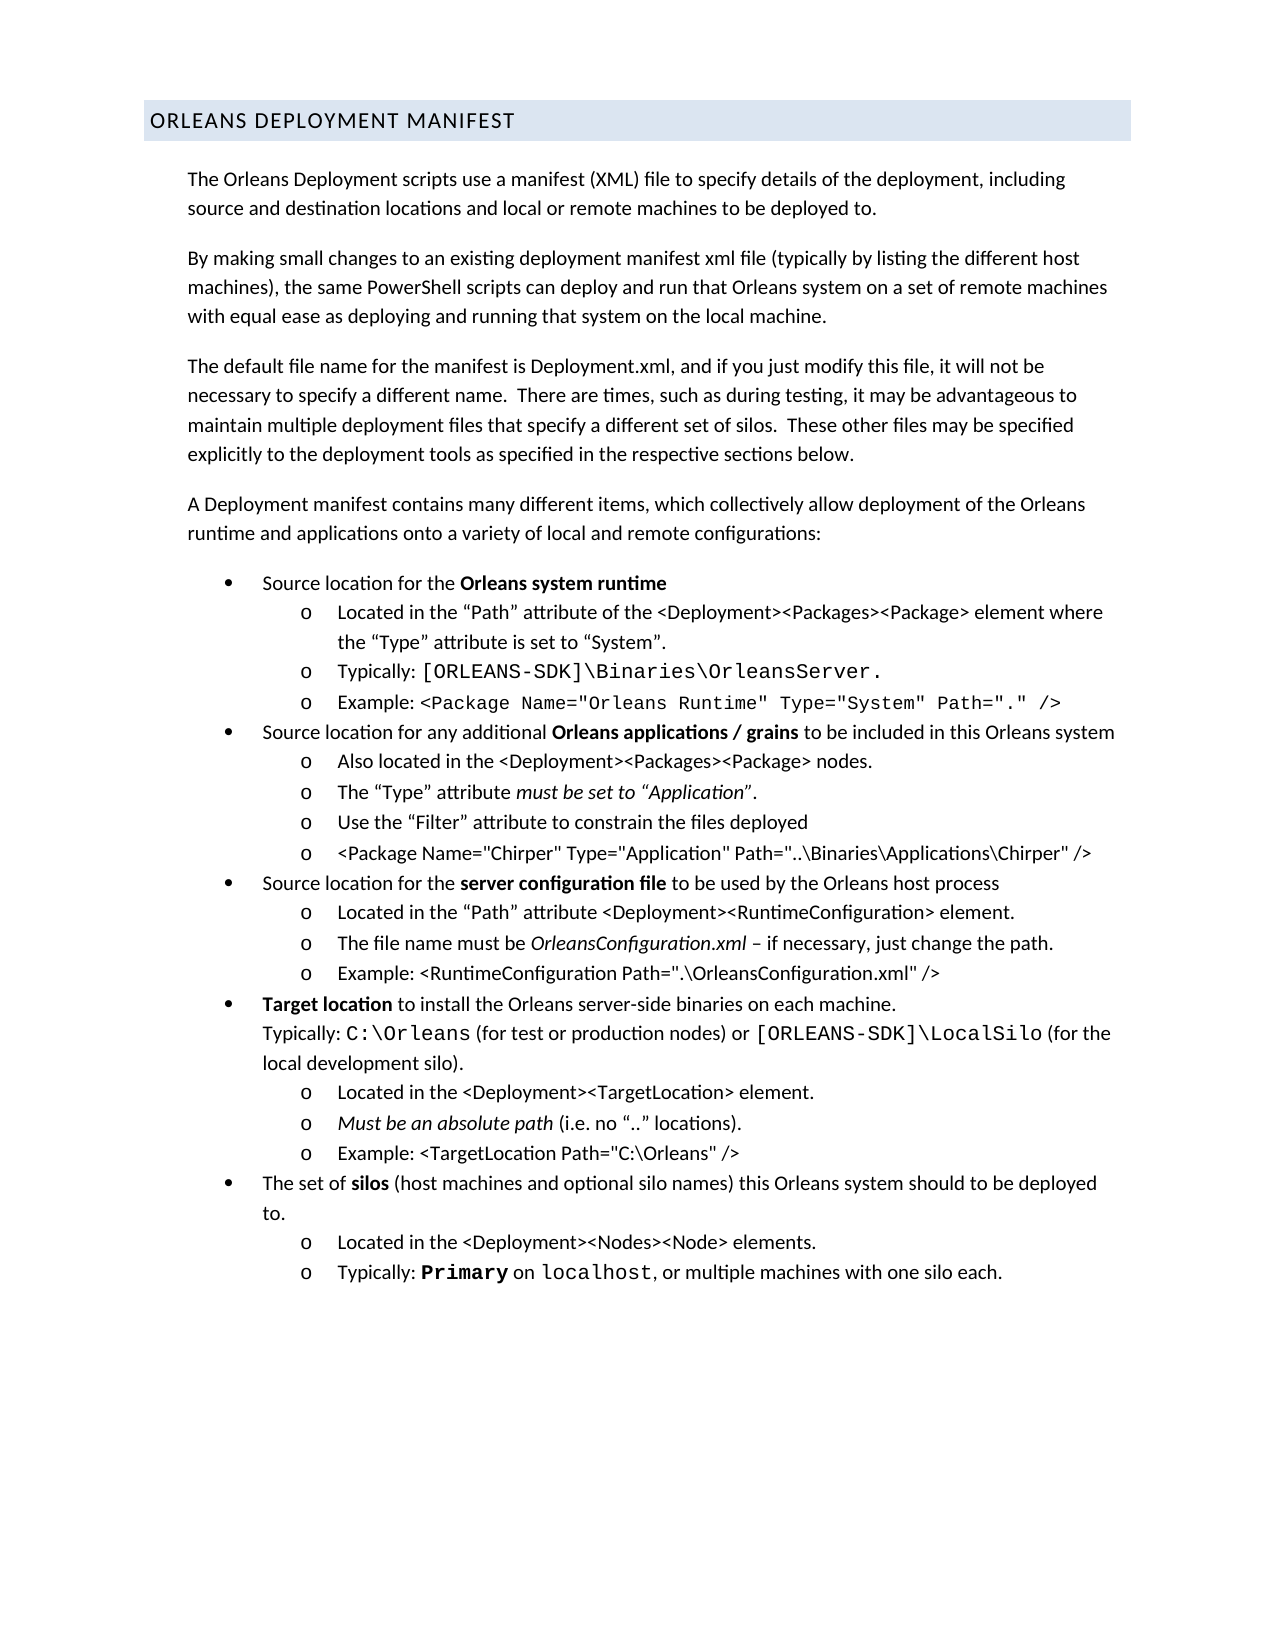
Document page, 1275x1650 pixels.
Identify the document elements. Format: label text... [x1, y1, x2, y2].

list Located in the <Deployment><Nodes><Node> elements. [300, 1229, 1125, 1255]
list Typically: Primary on localhost, or multiple machines with one silo each. [300, 1259, 1125, 1286]
text The Orleans Deployment scripts use a manifest (XML) file to specify details of the deployment, including source and destination locations and local or remote machines to be deployed to. [187, 166, 1125, 221]
list Must be an absolute path (i.e. no “..” locations). [300, 1110, 1125, 1136]
text A Deployment manifest contains many different items, which collectively allow deployment of the Orleans runtime and applications onto a variety of local and remote configurations: [187, 491, 1125, 546]
list <Package Name="Chirper" Type="Application" Path="..\Binaries\Applications\Chirper" /> [300, 840, 1125, 866]
text By making small changes to an existing deployment manifest xml file (typically by listing the different host machines), the same PowerShell scripts can deploy and run that Orleans system on a set of remote machines with equal ease as deploying and running that system on the local machine. [187, 245, 1125, 329]
list Located in the <Deployment><TargetLocation> element. [300, 1079, 1125, 1106]
list Located in the “Path” attribute of the <Deployment><Packages><Package> element where the “Type” attribute is set to “System”. [300, 599, 1125, 655]
list Example: <Package Name="Orleans Runtime" Type="System" Path="." /> [300, 689, 1125, 716]
list Source location for any additional Orleans applications / grains to be included in this Orleans system [225, 719, 1125, 745]
list The “Type” attribute must be set to “Application”. [300, 779, 1125, 806]
text The default file name for the manifest is Deployment.xml, and if you just modify this file, it will not be necessary to specify a different name. There are times, such as during testing, it may be advantageous to maintain multiple deployment files that specify a different set of silos. These other files may be specified explicitly to the deployment tools as specified in the respective sections below. [187, 353, 1125, 466]
subtitle Orleans Deployment Manifest [150, 107, 1125, 135]
list Source location for the Orleans system runtime [225, 570, 1125, 596]
list Typically: [ORLEANS-SDK]\Binaries\OrleansServer. [300, 659, 1125, 685]
list Also located in the <Deployment><Packages><Package> nodes. [300, 749, 1125, 775]
list Example: <TargetLocation Path="C:\Orleans" /> [300, 1140, 1125, 1167]
list Located in the “Path” attribute <Deployment><RuntimeConfiguration> element. [300, 899, 1125, 926]
list Use the “Filter” attribute to constrain the files deployed [300, 809, 1125, 836]
list Source location for the server configuration file to be used by the Orleans host process [225, 870, 1125, 896]
list The file name must be OrleansConfiguration.xml – if necessary, just change the path. [300, 930, 1125, 956]
list Example: <RuntimeConfiguration Path=".\OrleansConfiguration.xml" /> [300, 960, 1125, 987]
list Target location to install the Orleans server-side binaries on each machine. Typically: C:\Orleans (for test or production nodes) or [ORLEANS-SDK]\LocalSilo (for the local development silo). [225, 991, 1125, 1076]
list The set of silos (host machines and optional silo names) this Orleans system should to be deployed to. [225, 1171, 1125, 1225]
